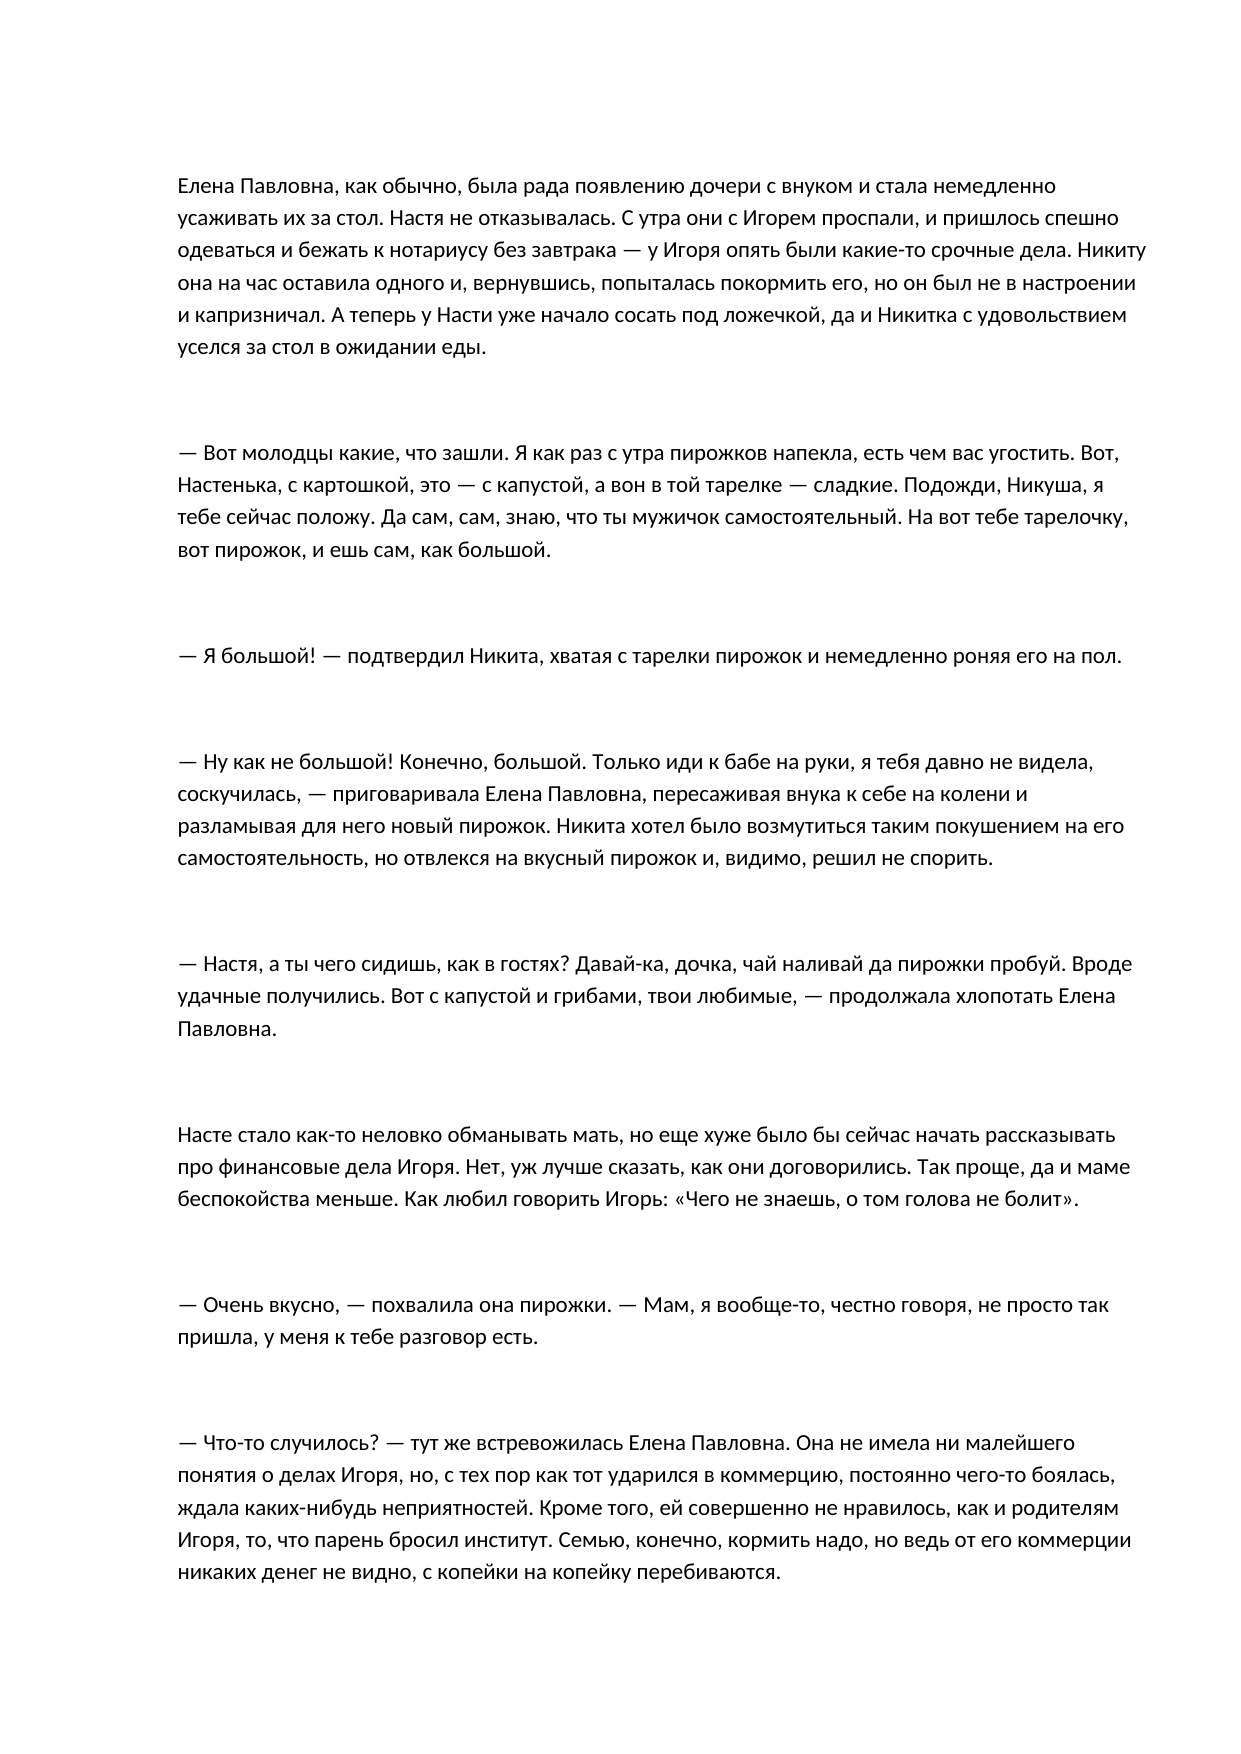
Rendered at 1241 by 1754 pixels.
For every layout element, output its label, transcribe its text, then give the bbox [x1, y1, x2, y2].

text — Я большой! — подтвердил Никита, хватая с тарелки пирожок и немедленно роняя его на пол. [177, 641, 1152, 669]
text — Настя, а ты чего сидишь, как в гостях? Давай-ка, дочка, чай наливай да пирожки пробуй. Вроде удачные получились. Вот с капустой и грибами, твои любимые, — продолжала хлопотать Елена Павловна. [177, 949, 1152, 1042]
text — Ну как не большой! Конечно, большой. Только иди к бабе на руки, я тебя давно не видела, соскучилась, — приговаривала Елена Павловна, пересаживая внука к себе на колени и разламывая для него новый пирожок. Никита хотел было возмутиться таким покушением на его самостоятельность, но отвлекся на вкусный пирожок и, видимо, решил не спорить. [177, 747, 1152, 871]
text Елена Павловна, как обычно, была рада появлению дочери с внуком и стала немедленно усаживать их за стол. Настя не отказывалась. С утра они с Игорем проспали, и пришлось спешно одеваться и бежать к нотариусу без завтрака — у Игоря опять были какие-то срочные дела. Никиту она на час оставила одного и, вернувшись, попыталась покормить его, но он был не в настроении и капризничал. А теперь у Насти уже начало сосать под ложечкой, да и Никитка с удовольствием уселся за стол в ожидании еды. [177, 171, 1152, 360]
text — Очень вкусно, — похвалила она пирожки. — Мам, я вообще-то, честно говоря, не просто так пришла, у меня к тебе разговор есть. [177, 1290, 1152, 1350]
text — Вот молодцы какие, что зашли. Я как раз с утра пирожков напекла, есть чем вас угостить. Вот, Настенька, с картошкой, это — с капустой, а вон в той тарелке — сладкие. Подожди, Никуша, я тебе сейчас положу. Да сам, сам, знаю, что ты мужичок самостоятельный. На вот тебе тарелочку, вот пирожок, и ешь сам, как большой. [177, 438, 1152, 563]
text Насте стало как-то неловко обманывать мать, но еще хуже было бы сейчас начать рассказывать про финансовые дела Игоря. Нет, уж лучше сказать, как они договорились. Так проще, да и маме беспокойства меньше. Как любил говорить Игорь: «Чего не знаешь, о том голова не болит». [177, 1120, 1152, 1212]
text — Что-то случилось? — тут же встревожилась Елена Павловна. Она не имела ни малейшего понятия о делах Игоря, но, с тех пор как тот ударился в коммерцию, постоянно чего-то боялась, ждала каких-нибудь неприятностей. Кроме того, ей совершенно не нравилось, как и родителям Игоря, то, что парень бросил институт. Семью, конечно, кормить надо, но ведь от его коммерции никаких денег не видно, с копейки на копейку перебиваются. [177, 1428, 1152, 1585]
